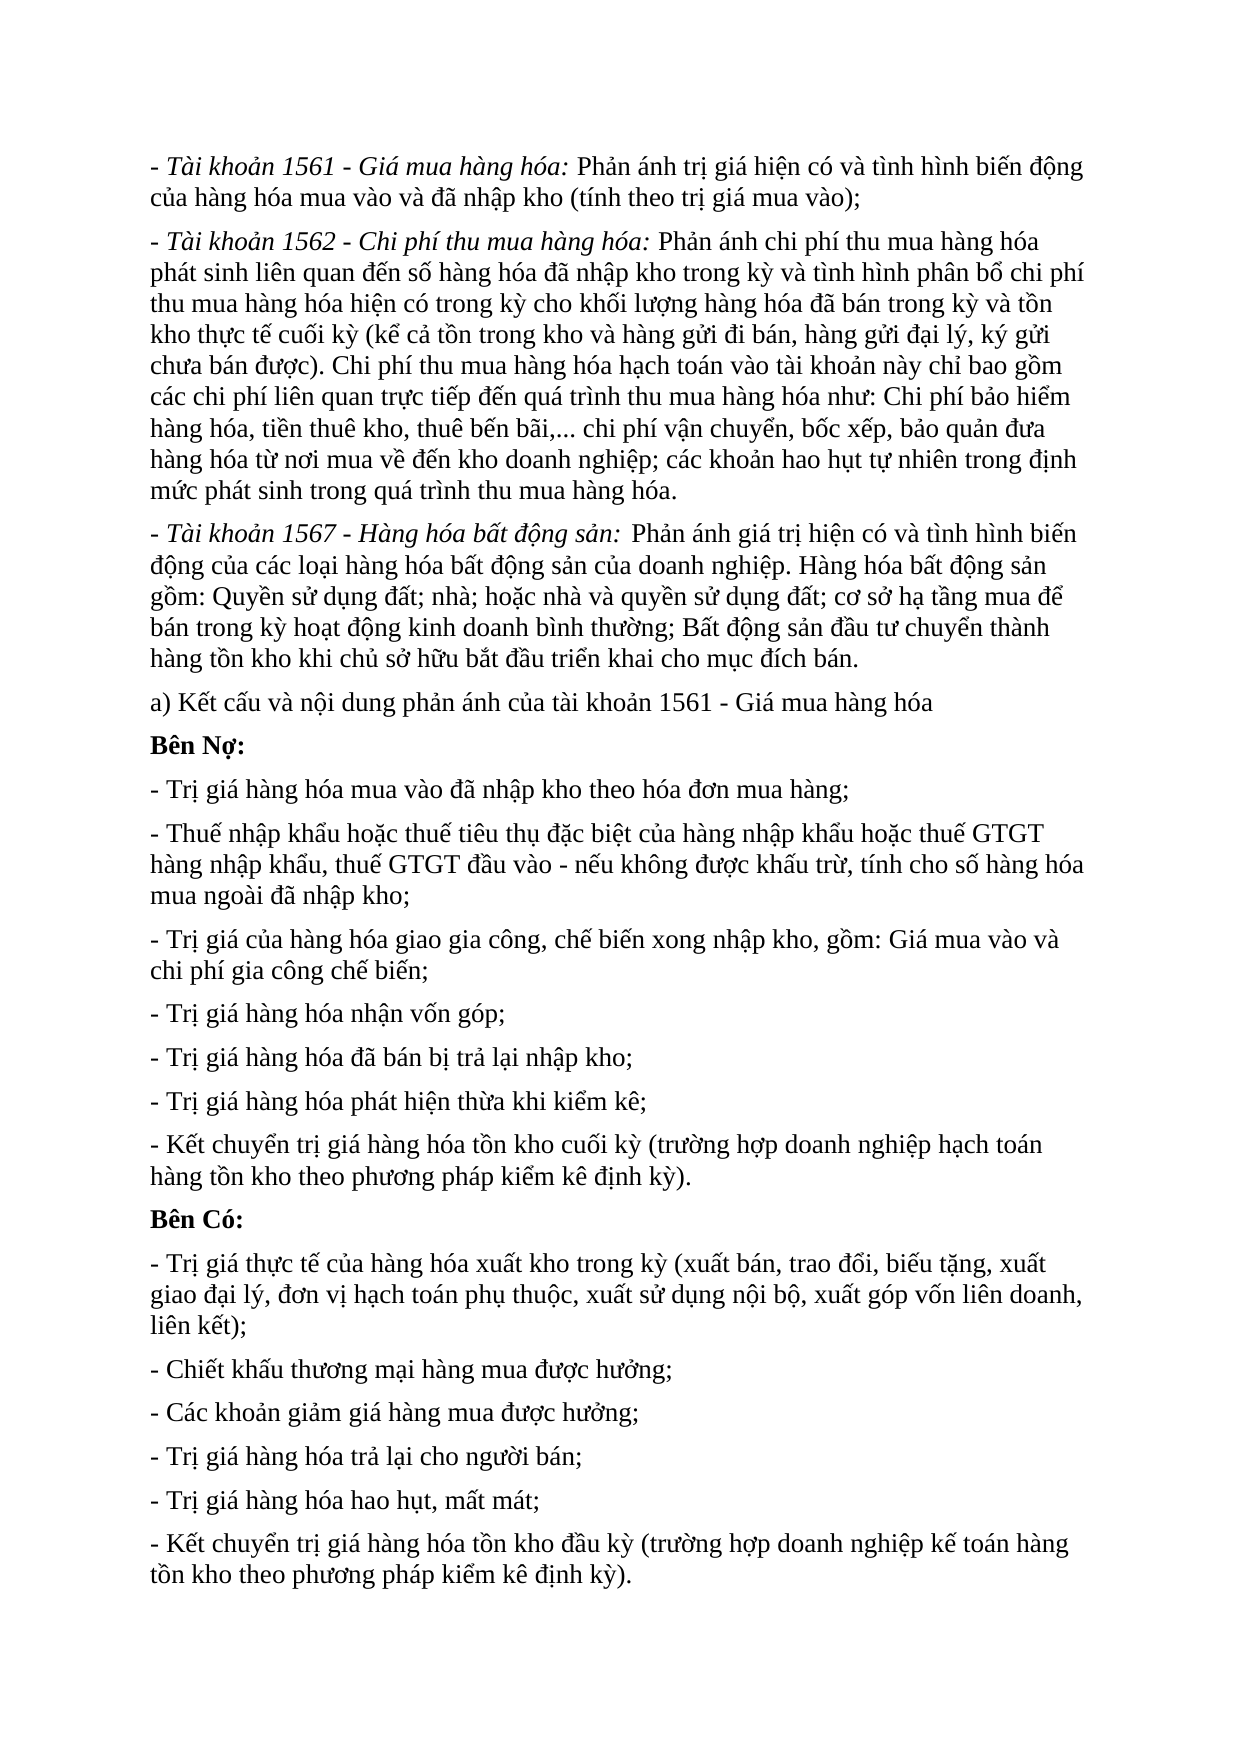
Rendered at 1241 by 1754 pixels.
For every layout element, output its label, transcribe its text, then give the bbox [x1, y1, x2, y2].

text - Trị giá của hàng hóa giao gia công, chế biến xong nhập kho, gồm: Giá mua vào và chi phí gia công chế biến; [150, 923, 1090, 985]
text - Trị giá hàng hóa trả lại cho người bán; [150, 1440, 1090, 1471]
text Bên Nợ: [150, 729, 1090, 761]
text - Tài khoản 1567 - Hàng hóa bất động sản: Phản ánh giá trị hiện có và tình hình biến động của các loại hàng hóa bất động sản của doanh nghiệp. Hàng hóa bất động sản gồm: Quyền sử dụng đất; nhà; hoặc nhà và quyền sử dụng đất; cơ sở hạ tầng mua để bán trong kỳ hoạt động kinh doanh bình thường; Bất động sản đầu tư chuyển thành hàng tồn kho khi chủ sở hữu bắt đầu triển khai cho mục đích bán. [150, 518, 1090, 673]
text - Trị giá hàng hóa nhận vốn góp; [150, 997, 1090, 1029]
text - Kết chuyển trị giá hàng hóa tồn kho đầu kỳ (trường hợp doanh nghiệp kế toán hàng tồn kho theo phương pháp kiểm kê định kỳ). [150, 1527, 1090, 1590]
text - Các khoản giảm giá hàng mua được hưởng; [150, 1396, 1090, 1428]
text - Thuế nhập khẩu hoặc thuế tiêu thụ đặc biệt của hàng nhập khẩu hoặc thuế GTGT hàng nhập khẩu, thuế GTGT đầu vào - nếu không được khấu trừ, tính cho số hàng hóa mua ngoài đã nhập kho; [150, 817, 1090, 910]
text - Trị giá hàng hóa đã bán bị trả lại nhập kho; [150, 1041, 1090, 1072]
text a) Kết cấu và nội dung phản ánh của tài khoản 1561 - Giá mua hàng hóa [150, 686, 1090, 717]
text - Trị giá hàng hóa phát hiện thừa khi kiểm kê; [150, 1085, 1090, 1116]
text Bên Có: [150, 1203, 1090, 1234]
text - Trị giá hàng hóa hao hụt, mất mát; [150, 1484, 1090, 1515]
text - Tài khoản 1561 - Giá mua hàng hóa: Phản ánh trị giá hiện có và tình hình biến động của hàng hóa mua vào và đã nhập kho (tính theo trị giá mua vào); [150, 150, 1090, 212]
text - Trị giá thực tế của hàng hóa xuất kho trong kỳ (xuất bán, trao đổi, biếu tặng, xuất giao đại lý, đơn vị hạch toán phụ thuộc, xuất sử dụng nội bộ, xuất góp vốn liên doanh, liên kết); [150, 1247, 1090, 1340]
text - Trị giá hàng hóa mua vào đã nhập kho theo hóa đơn mua hàng; [150, 773, 1090, 804]
text - Chiết khấu thương mại hàng mua được hưởng; [150, 1353, 1090, 1384]
text - Tài khoản 1562 - Chi phí thu mua hàng hóa: Phản ánh chi phí thu mua hàng hóa phát sinh liên quan đến số hàng hóa đã nhập kho trong kỳ và tình hình phân bổ chi phí thu mua hàng hóa hiện có trong kỳ cho khối lượng hàng hóa đã bán trong kỳ và tồn kho thực tế cuối kỳ (kể cả tồn trong kho và hàng gửi đi bán, hàng gửi đại lý, ký gửi chưa bán được). Chi phí thu mua hàng hóa hạch toán vào tài khoản này chỉ bao gồm các chi phí liên quan trực tiếp đến quá trình thu mua hàng hóa như: Chi phí bảo hiểm hàng hóa, tiền thuê kho, thuê bến bãi,... chi phí vận chuyển, bốc xếp, bảo quản đưa hàng hóa từ nơi mua về đến kho doanh nghiệp; các khoản hao hụt tự nhiên trong định mức phát sinh trong quá trình thu mua hàng hóa. [150, 225, 1090, 505]
text - Kết chuyển trị giá hàng hóa tồn kho cuối kỳ (trường hợp doanh nghiệp hạch toán hàng tồn kho theo phương pháp kiểm kê định kỳ). [150, 1128, 1090, 1191]
